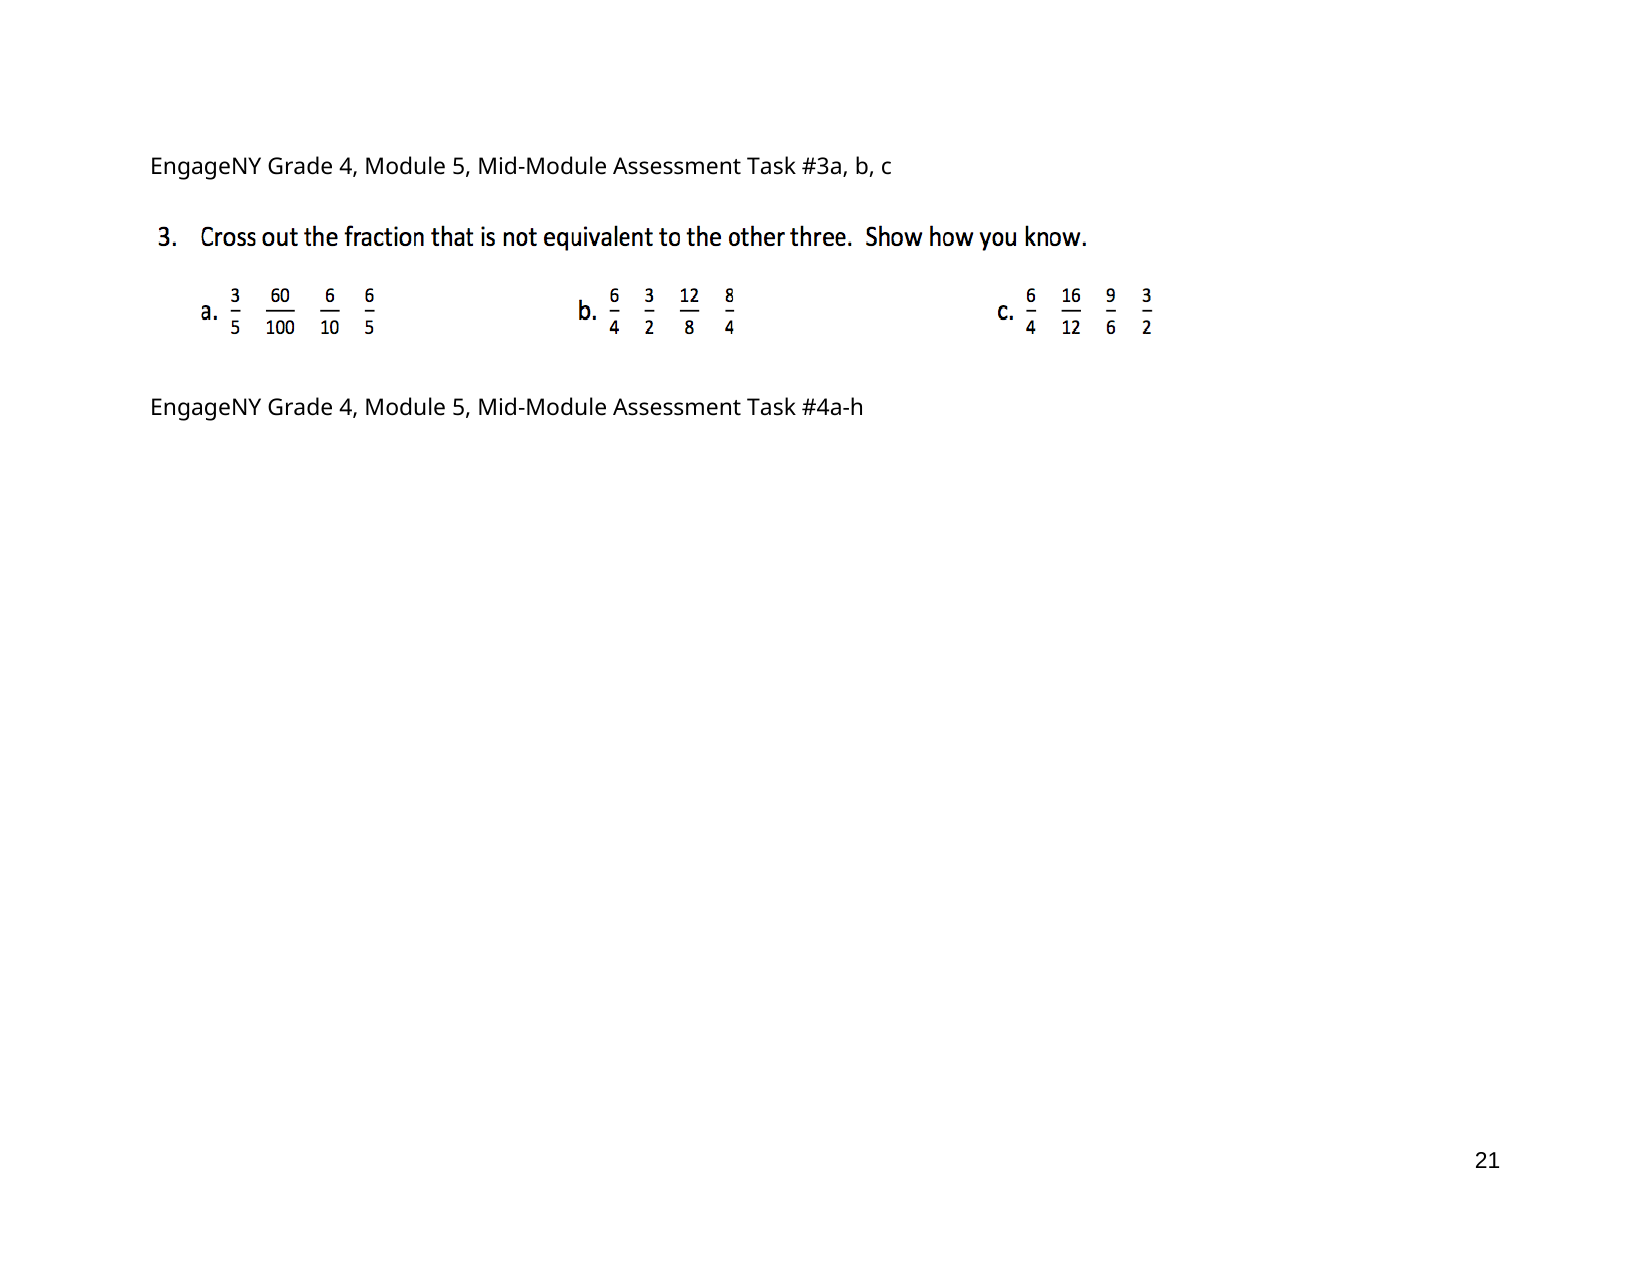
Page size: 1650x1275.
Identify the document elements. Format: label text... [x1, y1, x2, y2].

text EngageNY Grade 4, Module 5, Mid-Module Assessment Task #4a-h [150, 391, 1500, 423]
text EngageNY Grade 4, Module 5, Mid-Module Assessment Task #3a, b, c [150, 150, 1500, 181]
picture [150, 221, 1157, 352]
